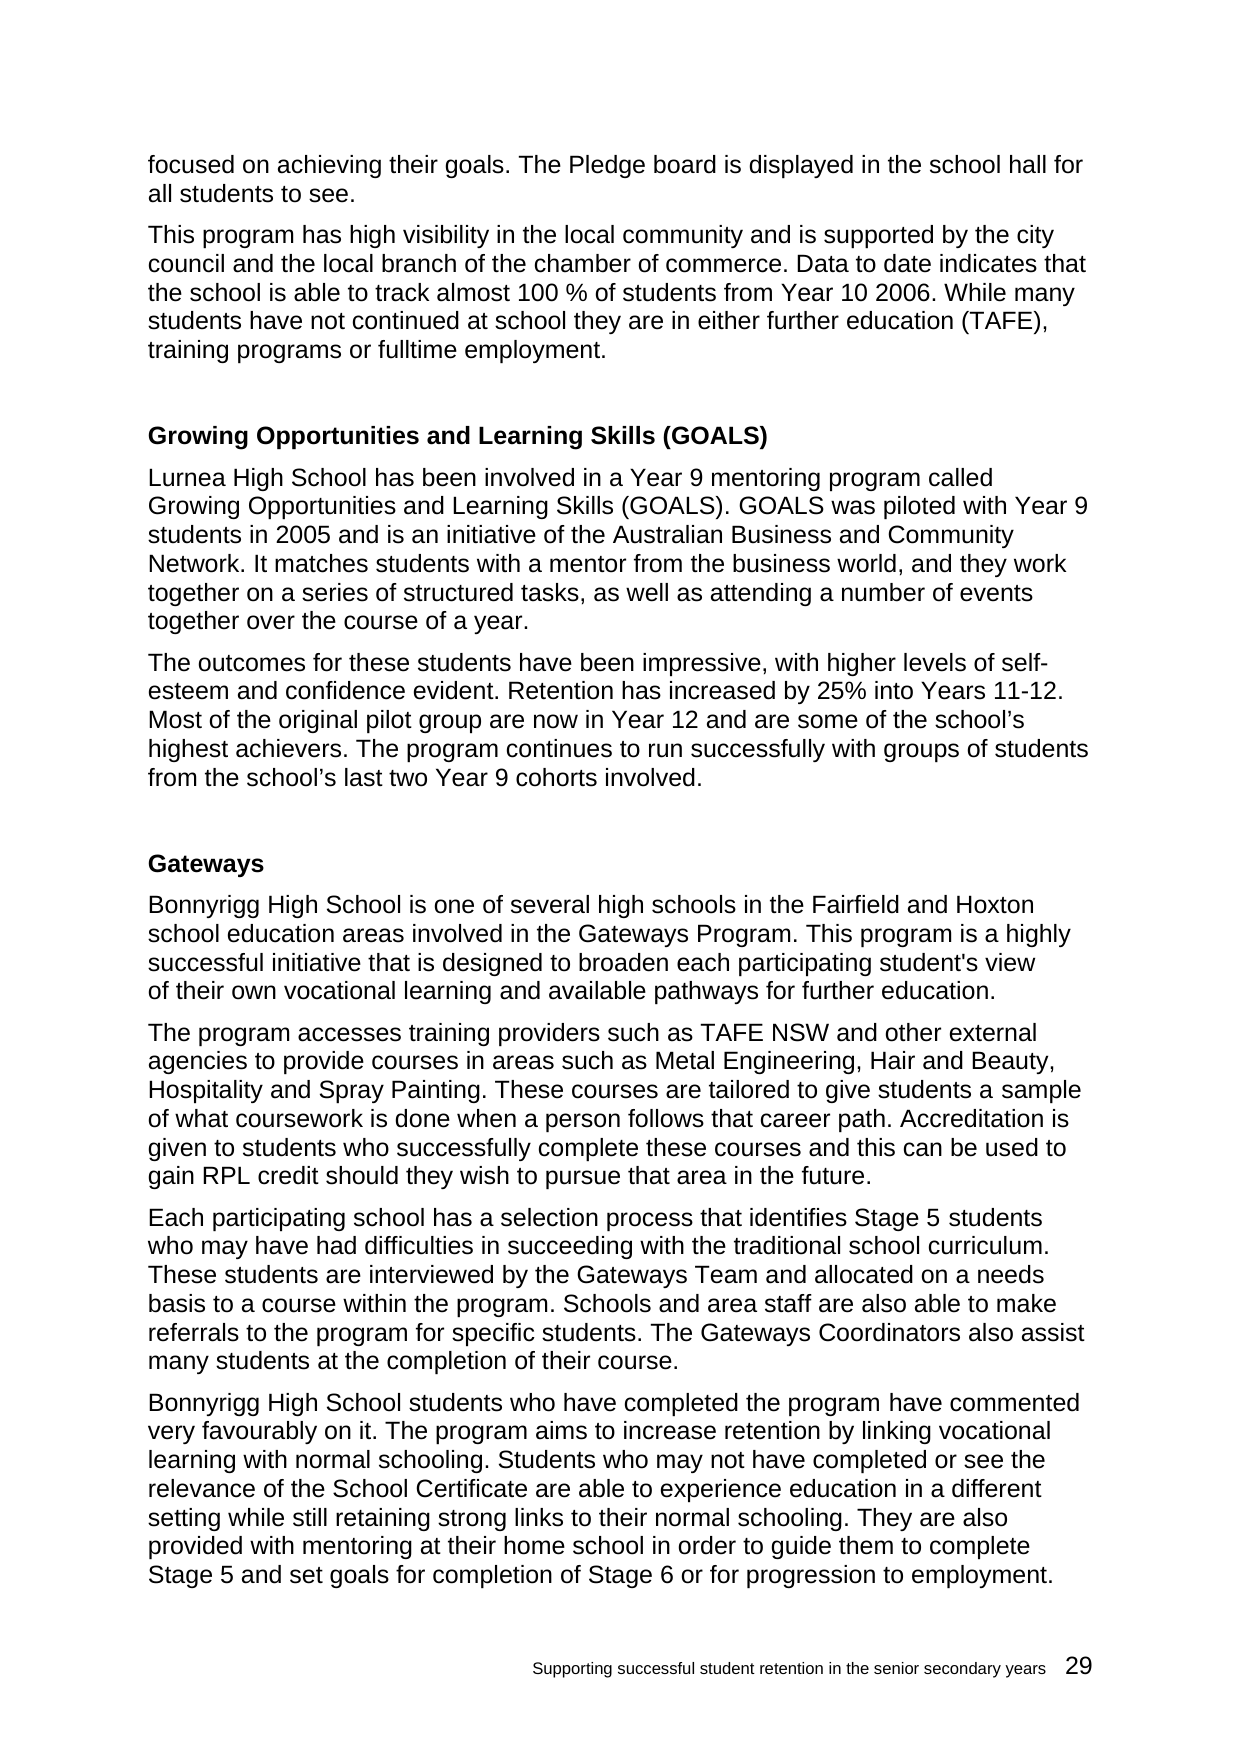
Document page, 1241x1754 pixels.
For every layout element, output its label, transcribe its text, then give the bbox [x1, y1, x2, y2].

text is one of several high schools in the and Hoxton school education areas involved in the Gateways Program. This program is a highly successful initiative that is designed to broaden each participating student's view of their own vocational learning and available pathways for further education. [148, 890, 1092, 1005]
text Each participating school has a selection process that identifies Stage 5 students who may have had difficulties in succeeding with the traditional school curriculum. These students are interviewed by the Gateways Team and allocated on a needs basis to a course within the program. Schools and area staff are also able to make referrals to the program for specific students. The Gateways Coordinators also assist many students at the completion of their course. [148, 1202, 1092, 1375]
text has been involved in a Year 9 mentoring program called Growing Opportunities and Learning Skills (GOALS). GOALS was piloted with Year 9 students in 2005 and is an initiative of the Australian Business and Community Network. It matches students with a mentor from the business world, and they work together on a series of structured tasks, as well as attending a number of events together over the course of a year. [148, 462, 1092, 635]
text This program has high visibility in the local community and is supported by the city council and the local branch of the chamber of commerce. Data to date indicates that the school is able to track almost 100 % of students from Year 10 2006. While many students have not continued at school they are in either further education (TAFE), training programs or fulltime employment. [148, 220, 1092, 364]
text Growing Opportunities and Learning Skills (GOALS) [148, 421, 1092, 450]
text students who have completed the program have commented very favourably on it. The program aims to increase retention by linking vocational learning with normal schooling. Students who may not have completed or see the relevance of the School Certificate are able to experience education in a different setting while still retaining strong links to their normal schooling. They are also provided with mentoring at their home school in order to guide them to complete Stage 5 and set goals for completion of Stage 6 or for progression to employment. [148, 1387, 1092, 1589]
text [148, 150, 1092, 207]
text Gateways [148, 849, 1092, 877]
text The program accesses training providers such as TAFE NSW and other external agencies to provide courses in areas such as Metal Engineering, Hair and Beauty, Hospitality and Spray Painting. These courses are tailored to give students a sample of what coursework is done when a person follows that career path. Accreditation is given to students who successfully complete these courses and this can be used to gain RPL credit should they wish to pursue that area in the future. [148, 1017, 1092, 1190]
text The outcomes for these students have been impressive, with higher levels of self-esteem and confidence evident. Retention has increased by 25% into Years 11-12. Most of the original pilot group are now in Year 12 and are some of the school’s highest achievers. The program continues to run successfully with groups of students from the school’s last two Year 9 cohorts involved. [148, 647, 1092, 791]
